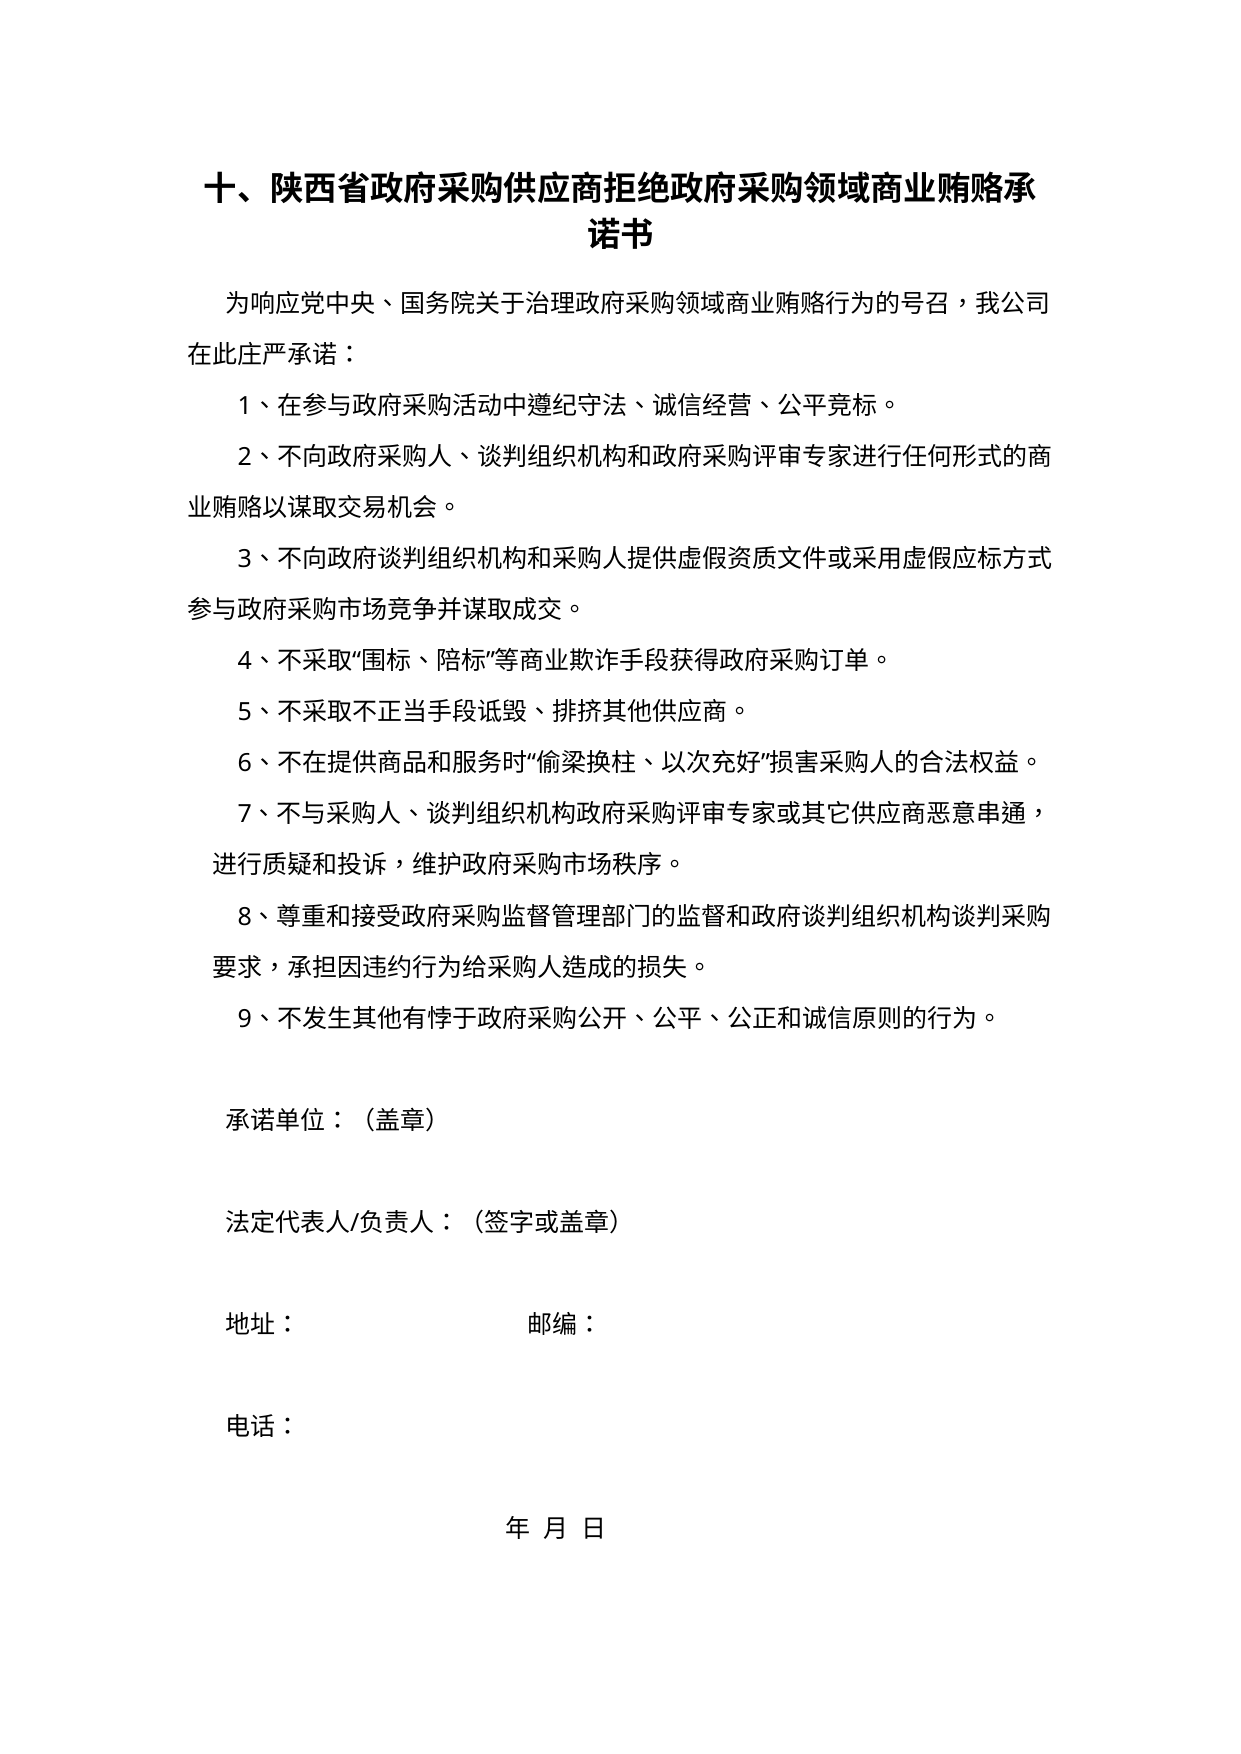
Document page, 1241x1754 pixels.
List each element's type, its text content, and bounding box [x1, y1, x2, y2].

text 2、不向政府采购人、谈判组织机构和政府采购评审专家进行任何形式的商业贿赂以谋取交易机会。 [187, 439, 1053, 524]
text 3、不向政府谈判组织机构和采购人提供虚假资质文件或采用虚假应标方式参与政府采购市场竞争并谋取成交。 [187, 541, 1053, 626]
text 9、不发生其他有悖于政府采购公开、公平、公正和诚信原则的行为。 [187, 1000, 1053, 1034]
text 为响应党中央、国务院关于治理政府采购领域商业贿赂行为的号召，我公司在此庄严承诺： [187, 286, 1053, 371]
text 承诺单位：（盖章） [187, 1102, 1053, 1136]
text 地址： 邮编： [187, 1306, 1053, 1341]
text 电话： [187, 1408, 1053, 1443]
text 十、陕西省政府采购供应商拒绝政府采购领域商业贿赂承诺书 [187, 162, 1053, 256]
text 8、尊重和接受政府采购监督管理部门的监督和政府谈判组织机构谈判采购要求，承担因违约行为给采购人造成的损失。 [212, 898, 1053, 983]
text 1、在参与政府采购活动中遵纪守法、诚信经营、公平竞标。 [187, 388, 1053, 422]
text 5、不采取不正当手段诋毁、排挤其他供应商。 [187, 694, 1053, 728]
text 4、不采取“围标、陪标”等商业欺诈手段获得政府采购订单。 [187, 643, 1053, 677]
text 6、不在提供商品和服务时“偷梁换柱、以次充好”损害采购人的合法权益。 [187, 745, 1053, 779]
text 年 月 日 [187, 1511, 1053, 1545]
text 法定代表人/负责人：（签字或盖章） [187, 1204, 1053, 1238]
text 7、不与采购人、谈判组织机构政府采购评审专家或其它供应商恶意串通，进行质疑和投诉，维护政府采购市场秩序。 [212, 796, 1053, 881]
